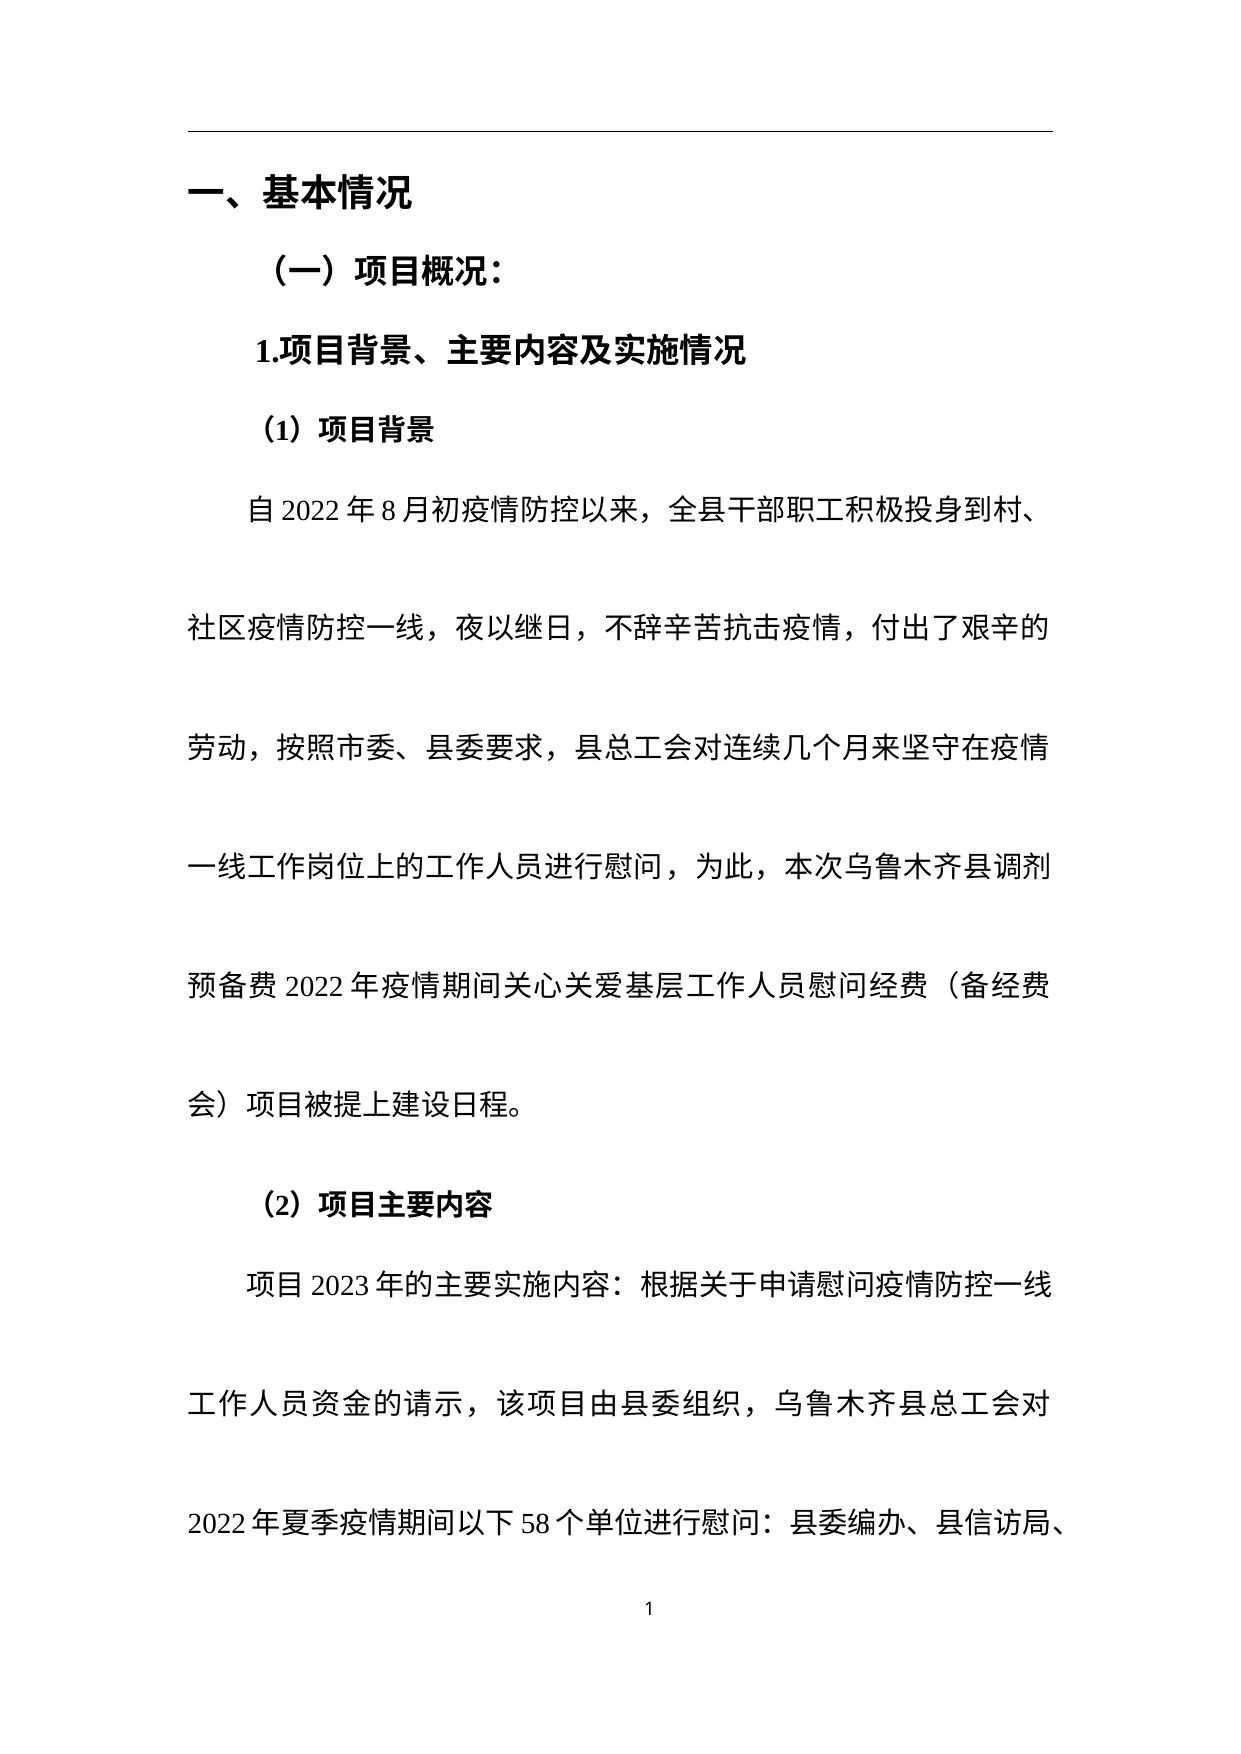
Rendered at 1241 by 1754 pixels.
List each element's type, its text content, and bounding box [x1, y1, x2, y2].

text 自2022年8月初疫情防控以来，全县干部职工积极投身到村、社区疫情防控一线，夜以继日，不辞辛苦抗击疫情，付出了艰辛的劳动，按照市委、县委要求，县总工会对连续几个月来坚守在疫情一线工作岗位上的工作人员进行慰问，为此，本次乌鲁木齐县调剂预备费2022年疫情期间关心关爱基层工作人员慰问经费（备经费会）项目被提上建设日程。 [187, 467, 1053, 1142]
text （2）项目主要内容 [187, 1163, 1053, 1243]
subtitle （一）项目概况： [187, 229, 1053, 309]
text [187, 1243, 1053, 1560]
subtitle 1.项目背景、主要内容及实施情况 [187, 309, 1053, 388]
text （1）项目背景 [187, 388, 1053, 467]
subtitle 一、基本情况 [187, 150, 1053, 229]
